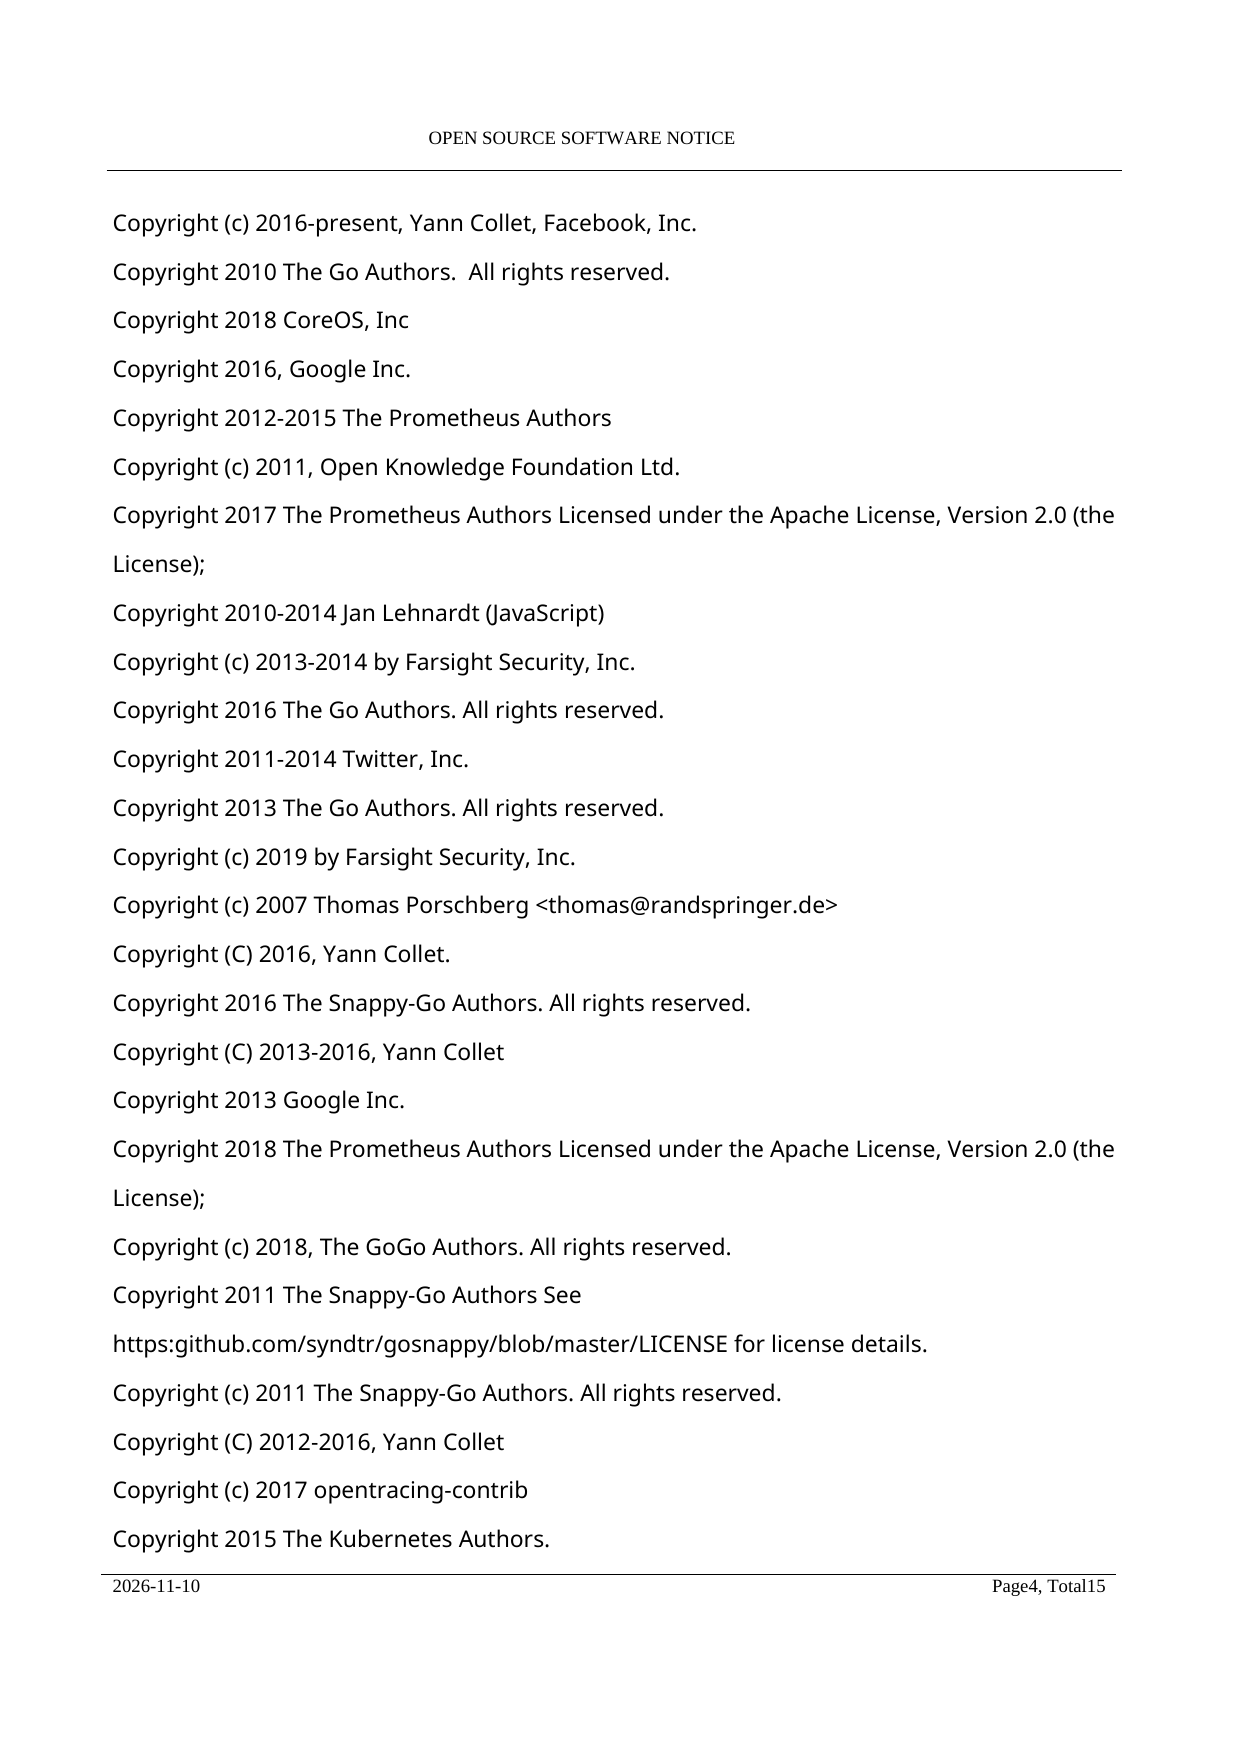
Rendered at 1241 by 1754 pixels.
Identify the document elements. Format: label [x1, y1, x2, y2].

text [112, 206, 1128, 1555]
